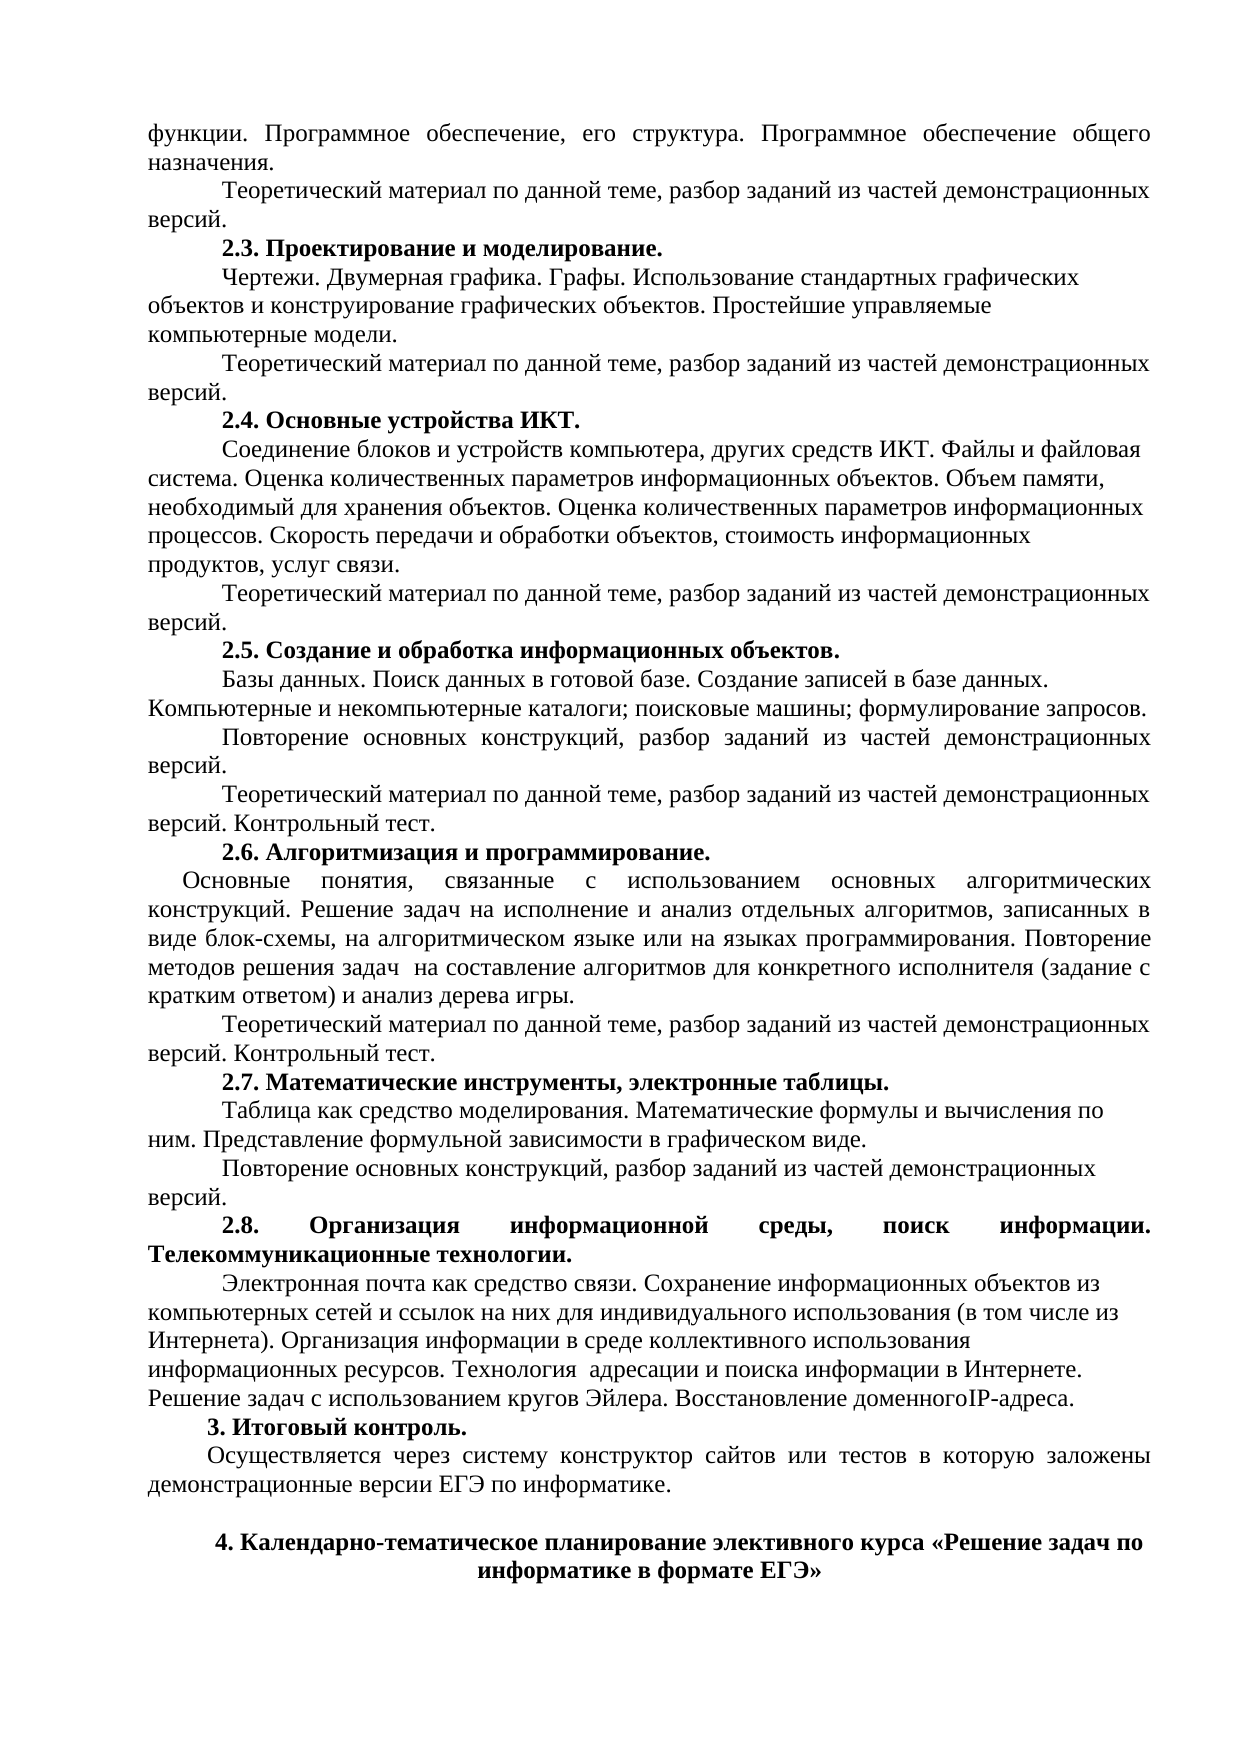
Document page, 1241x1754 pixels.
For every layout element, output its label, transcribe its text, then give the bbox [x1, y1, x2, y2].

text 2.7. Математические инструменты, электронные таблицы. [148, 1067, 1152, 1096]
text Основные понятия, связанные с использованием основных алгоритмических конструкций. Решение задач на исполнение и анализ отдельных алгоритмов, записанных в виде блок-схемы, на алгоритмическом языке или на языках программирования. Повторение методов решения задач на составление алгоритмов для конкретного исполнителя (задание с кратким ответом) и анализ дерева игры. [148, 866, 1152, 1009]
text Чертежи. Двумерная графика. Графы. Использование стандартных графических объектов и конструирование графических объектов. Простейшие управляемые компьютерные модели. [148, 262, 1152, 348]
text 2.6. Алгоритмизация и программирование. [148, 837, 1152, 866]
text Базы данных. Поиск данных в готовой базе. Создание записей в базе данных. Компьютерные и некомпьютерные каталоги; поисковые машины; формулирование запросов. [148, 664, 1152, 722]
text 2.5. Создание и обработка информационных объектов. [148, 636, 1152, 664]
text Соединение блоков и устройств компьютера, других средств ИКТ. Файлы и файловая система. Оценка количественных параметров информационных объектов. Объем памяти, необходимый для хранения объектов. Оценка количественных параметров информационных процессов. Скорость передачи и обработки объектов, стоимость информационных продуктов, услуг связи. [148, 434, 1152, 578]
text Повторение основных конструкций, разбор заданий из частей демонстрационных версий. [148, 722, 1152, 779]
text Теоретический материал по данной теме, разбор заданий из частей демонстрационных версий. [148, 176, 1152, 233]
text Теоретический материал по данной теме, разбор заданий из частей демонстрационных версий. Контрольный тест. [148, 779, 1152, 837]
text 2.4. Основные устройства ИКТ. [148, 406, 1152, 434]
text Электронная почта как средство связи. Сохранение информационных объектов из компьютерных сетей и ссылок на них для индивидуального использования (в том числе из Интернета). Организация информации в среде коллективного использования информационных ресурсов. Технология адресации и поиска информации в Интернете. Решение задач с использованием кругов Эйлера. Восстановление доменногоIP-адреса. [148, 1268, 1152, 1412]
text 3. Итоговый контроль. [148, 1412, 1152, 1441]
text Повторение основных конструкций, разбор заданий из частей демонстрационных версий. [148, 1153, 1152, 1211]
text Осуществляется через систему конструктор сайтов или тестов в которую заложены демонстрационные версии ЕГЭ по информатике. [148, 1441, 1152, 1498]
text 2.8. Организация информационной среды, поиск информации. Телекоммуникационные технологии. [148, 1211, 1152, 1268]
text Теоретический материал по данной теме, разбор заданий из частей демонстрационных версий. [148, 348, 1152, 406]
text 4. Календарно-тематическое планирование элективного курса «Решение задач по информатике в формате ЕГЭ» [148, 1527, 1152, 1584]
text Теоретический материал по данной теме, разбор заданий из частей демонстрационных версий. [148, 578, 1152, 636]
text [148, 118, 1152, 176]
text 2.3. Проектирование и моделирование. [148, 233, 1152, 262]
text Таблица как средство моделирования. Математические формулы и вычисления по ним. Представление формульной зависимости в графическом виде. [148, 1096, 1152, 1153]
text Теоретический материал по данной теме, разбор заданий из частей демонстрационных версий. Контрольный тест. [148, 1009, 1152, 1067]
